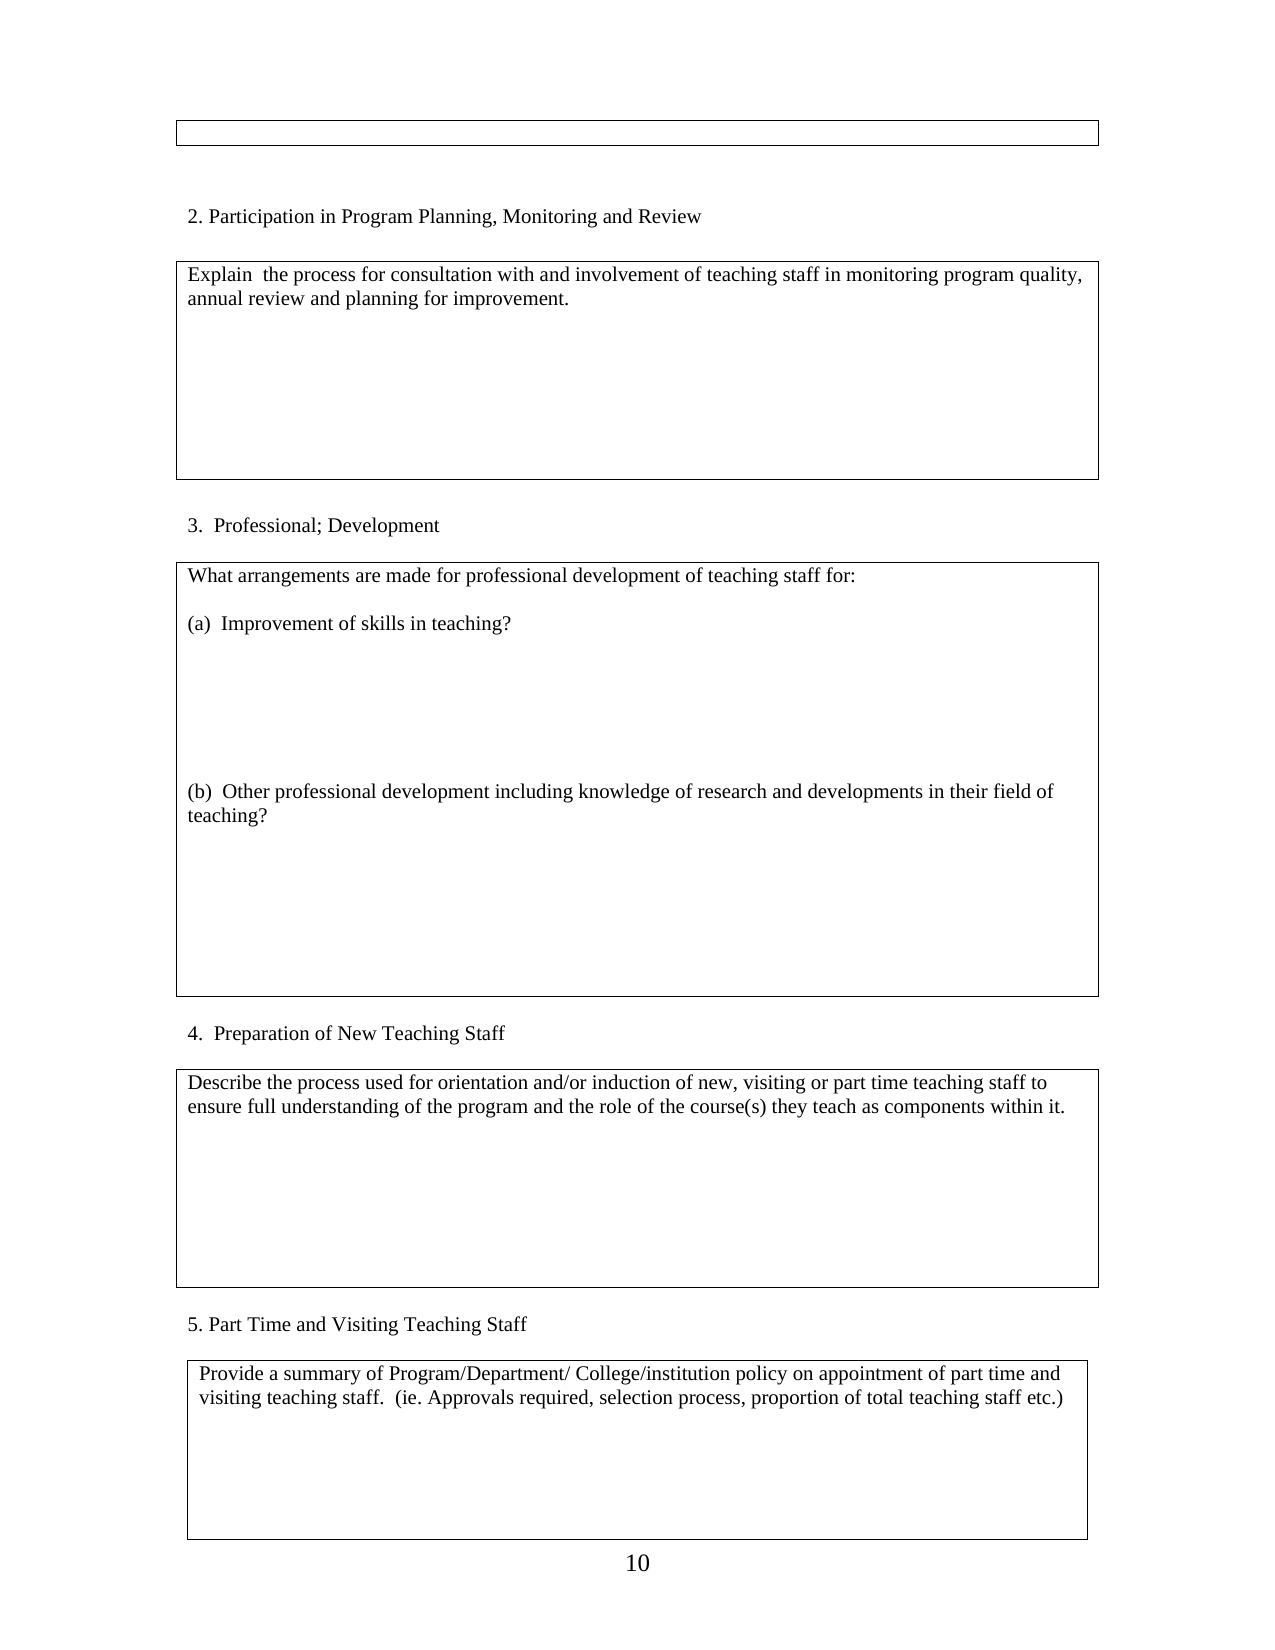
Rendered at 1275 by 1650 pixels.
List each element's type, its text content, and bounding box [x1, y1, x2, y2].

table_header What arrangements are made for professional development of teaching staff for: (a) Improvement of skills in teaching? (b) Other professional development including knowledge of research and developments in their field of teaching? [177, 563, 1098, 996]
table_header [177, 121, 1098, 145]
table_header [188, 1361, 1087, 1539]
text 4. Preparation of New Teaching Staff [187, 1021, 1087, 1045]
table_header Describe the process used for orientation and/or induction of new, visiting or part time teaching staff to ensure full understanding of the program and the role of the course(s) they teach as components within it. [177, 1070, 1098, 1287]
text 3. Professional; Development [187, 513, 1087, 537]
text 2. Participation in Program Planning, Monitoring and Review [187, 204, 1087, 228]
text 5. Part Time and Visiting Teaching Staff [187, 1312, 1087, 1336]
table_header Explain the process for consultation with and involvement of teaching staff in monitoring program quality, annual review and planning for improvement. [177, 262, 1098, 479]
